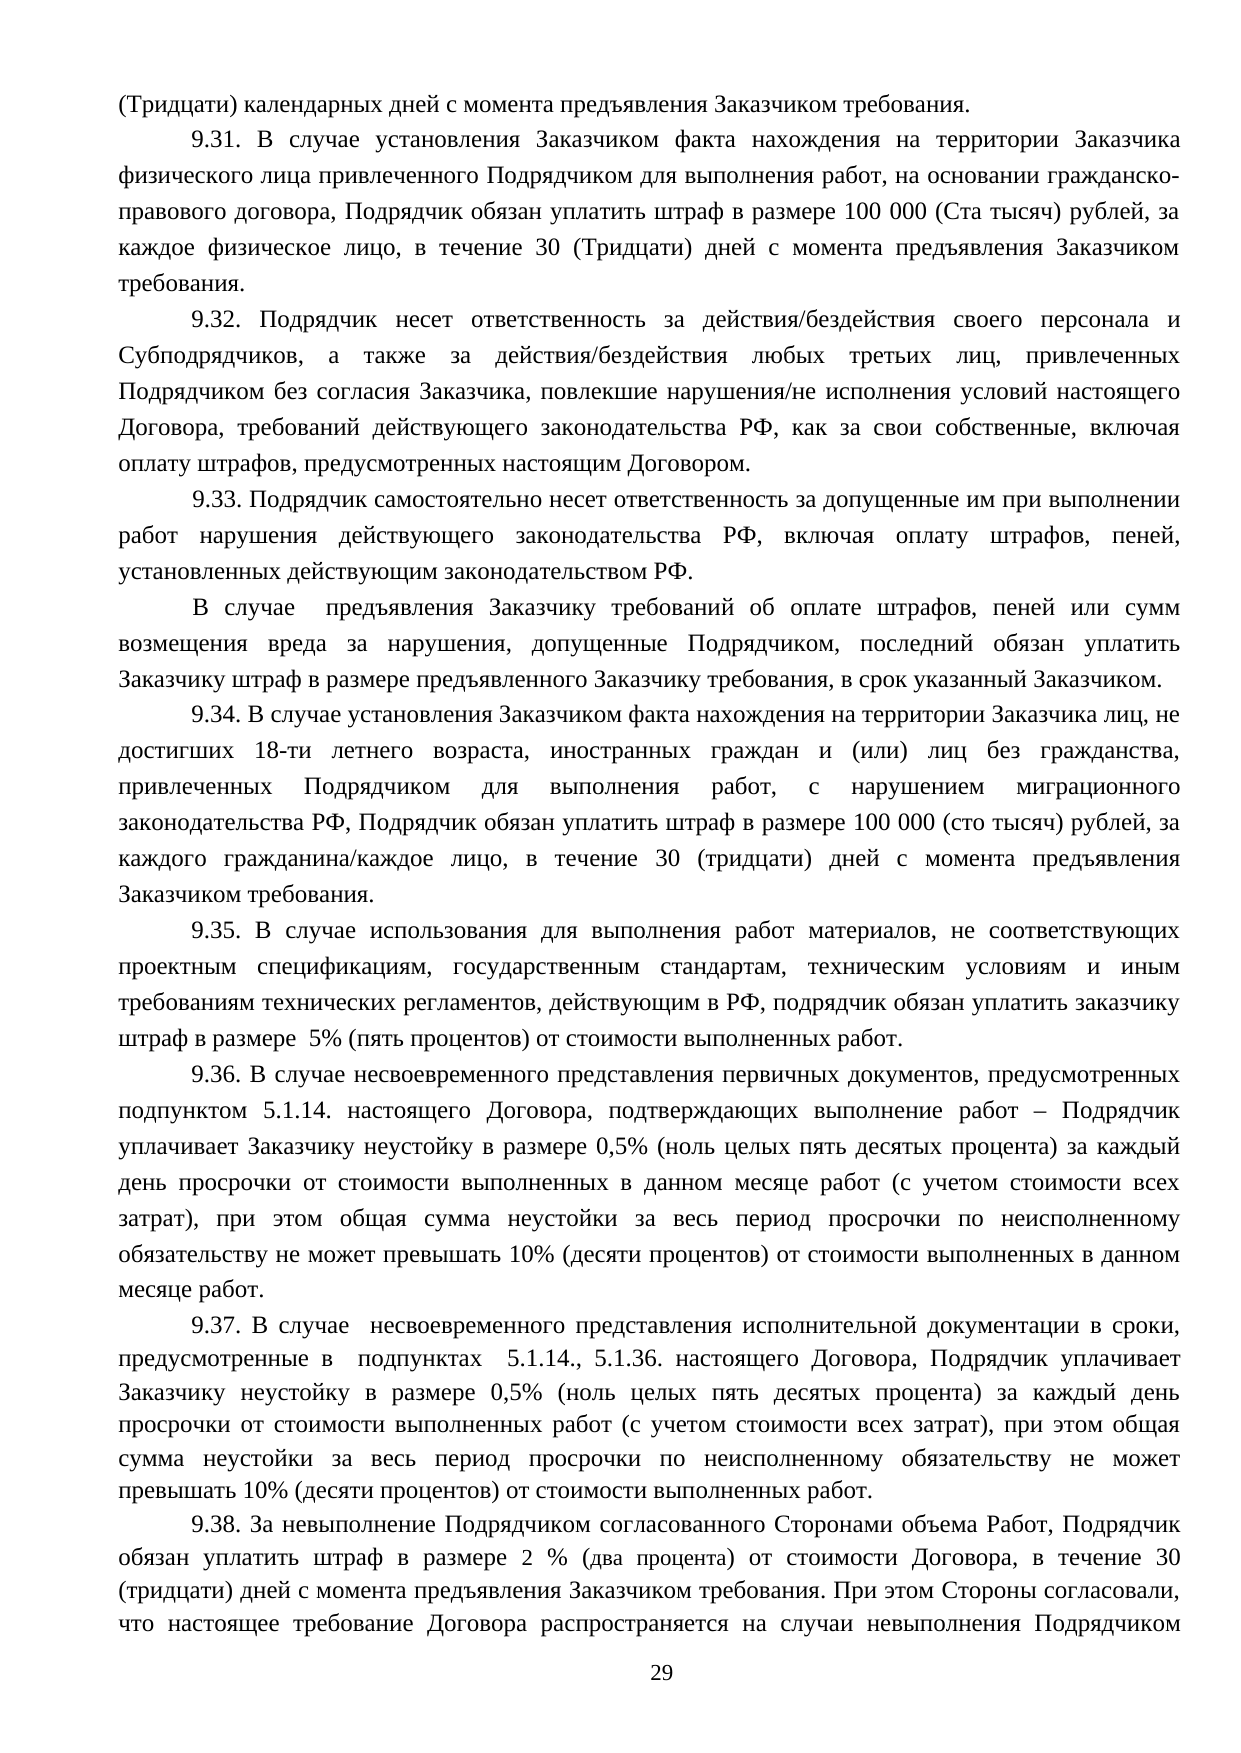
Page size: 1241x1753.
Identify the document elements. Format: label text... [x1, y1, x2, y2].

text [118, 89, 1181, 117]
text 9.37. В случае несвоевременного представления исполнительной документации в сроки, предусмотренные в подпунктах 5.1.14., 5.1.36. настоящего Договора, Подрядчик уплачивает Заказчику неустойку в размере 0,5% (ноль целых пять десятых процента) за каждый день просрочки от стоимости выполненных работ (с учетом стоимости всех затрат), при этом общая сумма неустойки за весь период просрочки по неисполненному обязательству не может превышать 10% (десяти процентов) от стоимости выполненных работ. [118, 1311, 1181, 1504]
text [118, 1509, 1181, 1636]
text 9.34. В случае установления Заказчиком факта нахождения на территории Заказчика лиц, не достигших 18-ти летнего возраста, иностранных граждан и (или) лиц без гражданства, привлеченных Подрядчиком для выполнения работ, с нарушением миграционного законодательства РФ, Подрядчик обязан уплатить штраф в размере 100 000 (сто тысяч) рублей, за каждого гражданина/каждое лицо, в течение 30 (тридцати) дней с момента предъявления Заказчиком требования. [118, 699, 1181, 908]
text 9.35. В случае использования для выполнения работ материалов, не соответствующих проектным спецификациям, государственным стандартам, техническим условиям и иным требованиям технических регламентов, действующим в РФ, подрядчик обязан уплатить заказчику штраф в размере 5% (пять процентов) от стоимости выполненных работ. [118, 915, 1181, 1052]
text 9.31. В случае установления Заказчиком факта нахождения на территории Заказчика физического лица привлеченного Подрядчиком для выполнения работ, на основании гражданско-правового договора, Подрядчик обязан уплатить штраф в размере 100 000 (Ста тысяч) рублей, за каждое физическое лицо, в течение 30 (Тридцати) дней с момента предъявления Заказчиком требования. [118, 124, 1181, 297]
text 9.36. В случае несвоевременного представления первичных документов, предусмотренных подпунктом 5.1.14. настоящего Договора, подтверждающих выполнение работ – Подрядчик уплачивает Заказчику неустойку в размере 0,5% (ноль целых пять десятых процента) за каждый день просрочки от стоимости выполненных в данном месяце работ (с учетом стоимости всех затрат), при этом общая сумма неустойки за весь период просрочки по неисполненному обязательству не может превышать 10% (десяти процентов) от стоимости выполненных в данном месяце работ. [118, 1059, 1181, 1303]
text 9.33. Подрядчик самостоятельно несет ответственность за допущенные им при выполнении работ нарушения действующего законодательства РФ, включая оплату штрафов, пеней, установленных действующим законодательством РФ. [118, 484, 1181, 584]
text 9.32. Подрядчик несет ответственность за действия/бездействия своего персонала и Субподрядчиков, а также за действия/бездействия любых третьих лиц, привлеченных Подрядчиком без согласия Заказчика, повлекшие нарушения/не исполнения условий настоящего Договора, требований действующего законодательства РФ, как за свои собственные, включая оплату штрафов, предусмотренных настоящим Договором. [118, 304, 1181, 477]
text В случае предъявления Заказчику требований об оплате штрафов, пеней или сумм возмещения вреда за нарушения, допущенные Подрядчиком, последний обязан уплатить Заказчику штраф в размере предъявленного Заказчику требования, в срок указанный Заказчиком. [118, 592, 1181, 692]
